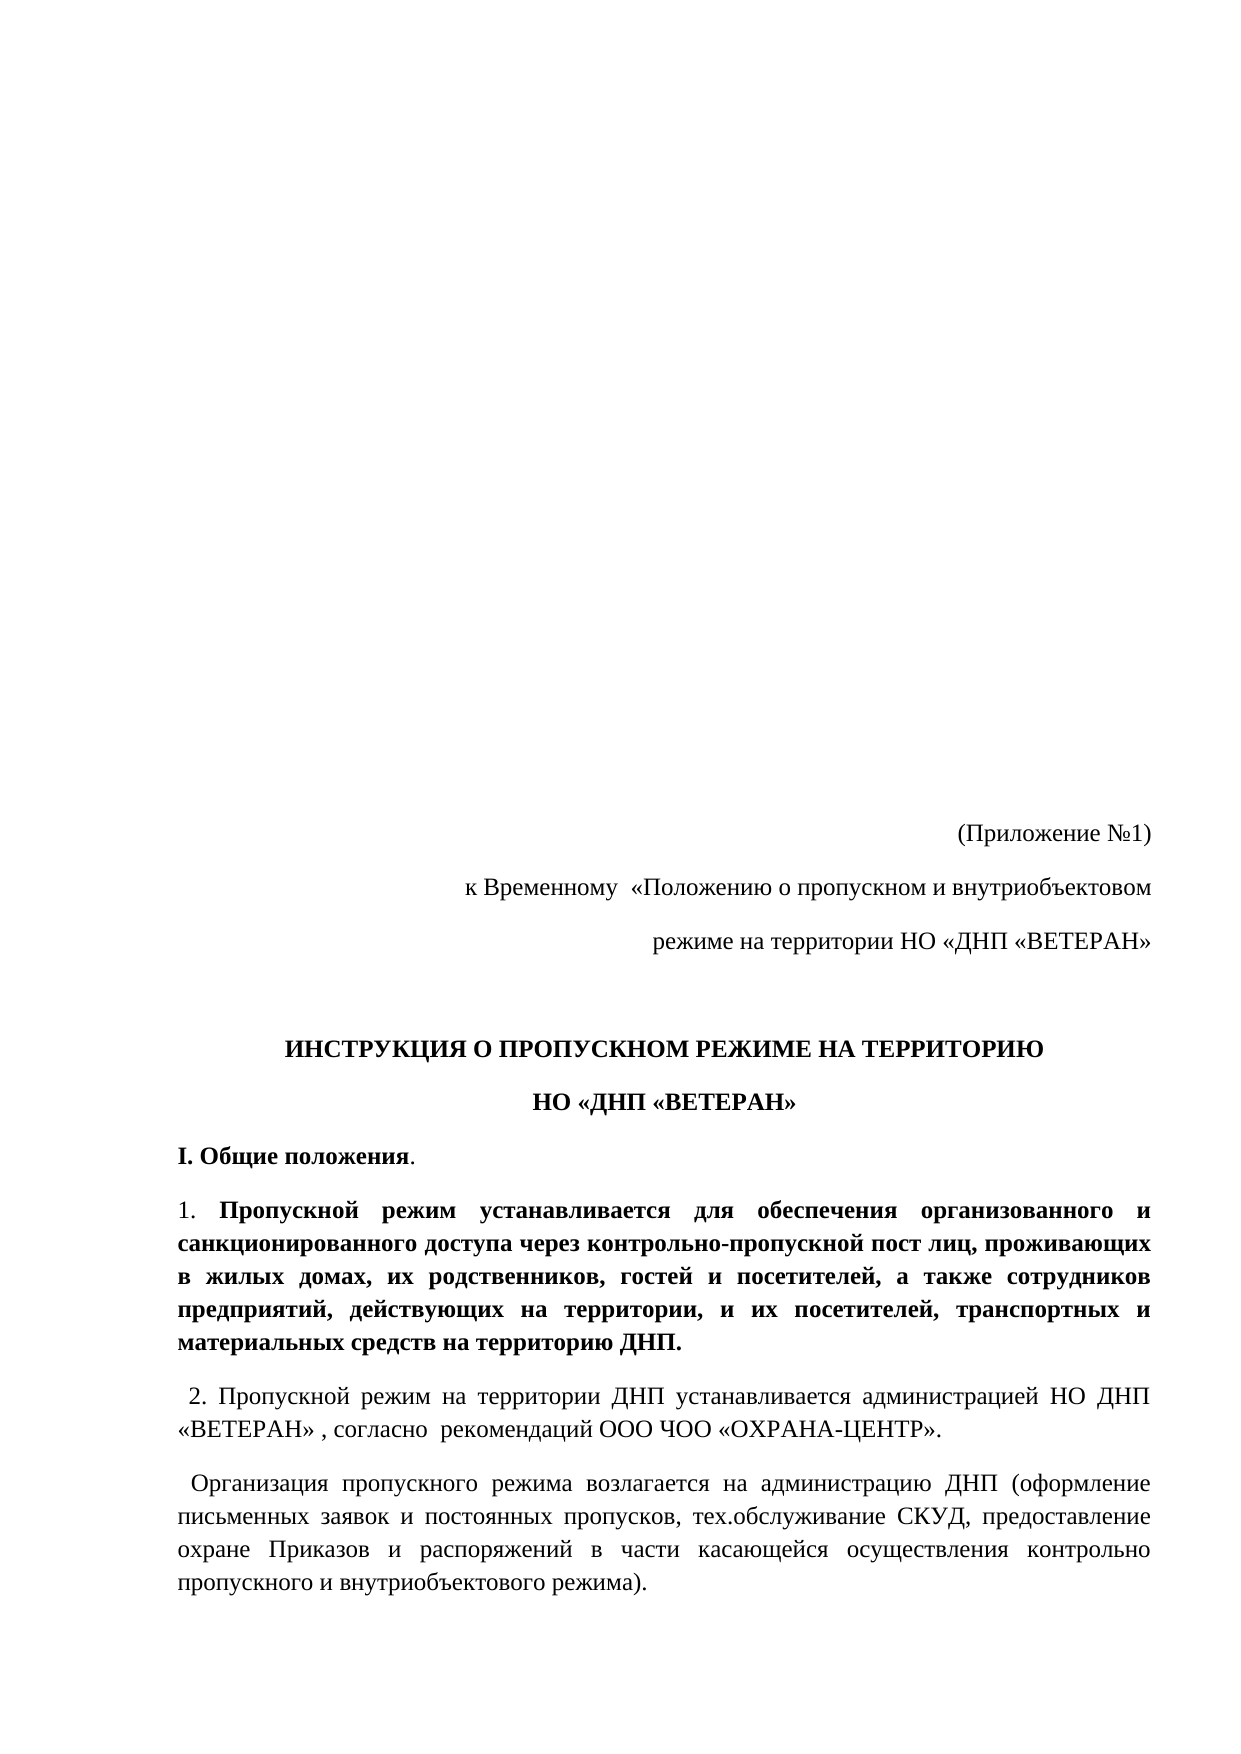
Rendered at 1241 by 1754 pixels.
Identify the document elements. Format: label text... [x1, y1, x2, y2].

text (Приложение №1) [177, 818, 1152, 847]
text I. Общие положения. [177, 1141, 1152, 1170]
text 2. Пропускной режим на территории ДНП устанавливается администрацией НО ДНП «ВЕТЕРАН» , согласно рекомендаций ООО ЧОО «ОХРАНА-ЦЕНТР». [177, 1381, 1152, 1443]
text режиме на территории НО «ДНП «ВЕТЕРАН» [177, 926, 1152, 955]
text Организация пропускного режима возлагается на администрацию ДНП (оформление письменных заявок и постоянных пропусков, тех.обслуживание СКУД, предоставление охране Приказов и распоряжений в части касающейся осуществления контрольно пропускного и внутриобъектового режима). [177, 1468, 1152, 1596]
text НО «ДНП «ВЕТЕРАН» [177, 1087, 1152, 1116]
text 1. Пропускной режим устанавливается для обеспечения организованного и санкционированного доступа через контрольно-пропускной пост лиц, проживающих в жилых домах, их родственников, гостей и посетителей, а также сотрудников предприятий, действующих на территории, и их посетителей, транспортных и материальных средств на территорию ДНП. [177, 1195, 1152, 1356]
text к Временному «Положению о пропускном и внутриобъектовом [177, 872, 1152, 901]
text ИНСТРУКЦИЯ О ПРОПУСКНОМ РЕЖИМЕ НА ТЕРРИТОРИЮ [177, 1034, 1152, 1062]
